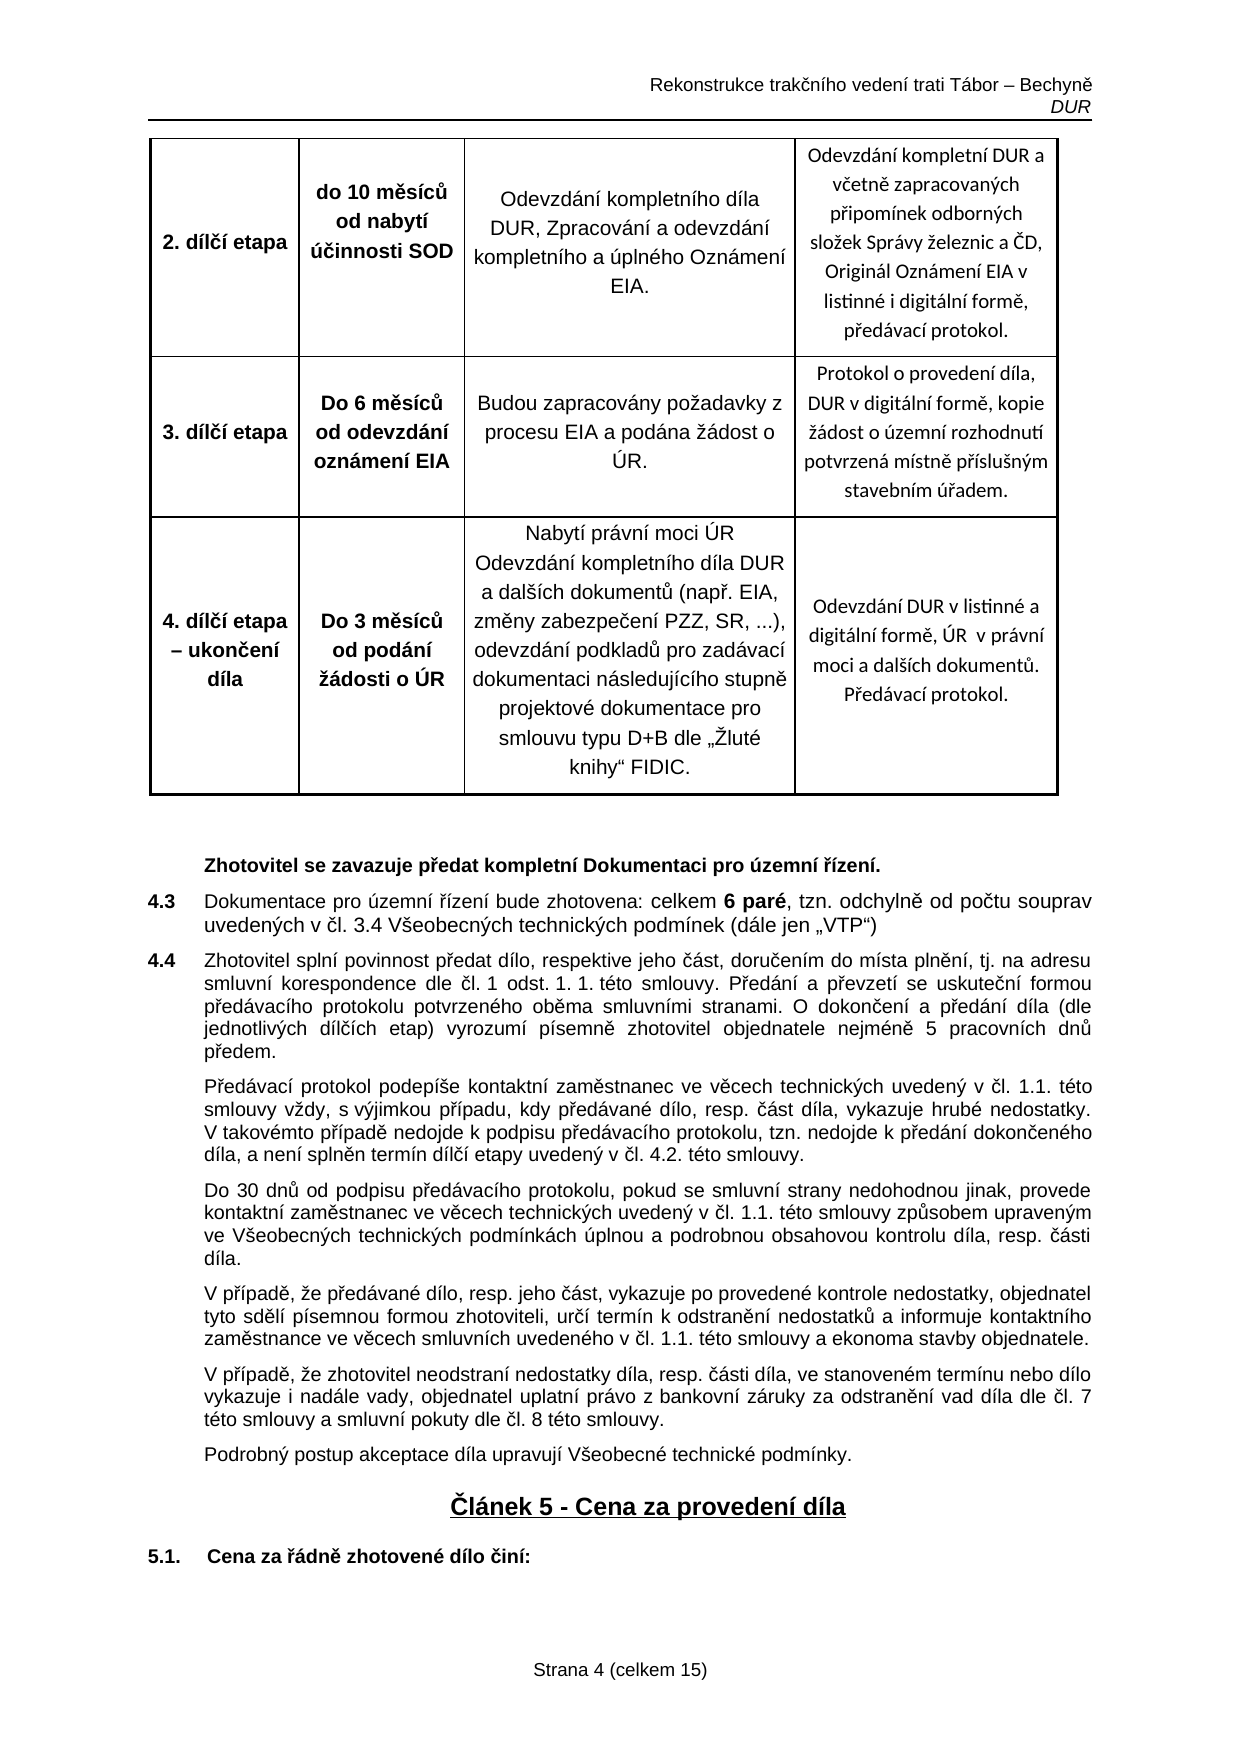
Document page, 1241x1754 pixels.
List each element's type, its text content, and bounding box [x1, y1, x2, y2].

subtitle Článek 5 - Cena za provedení díla [204, 1492, 1092, 1521]
table_cell Do 3 měsíců od podání žádosti o ÚR [300, 518, 464, 792]
table_cell 4. dílčí etapa – ukončení díla [152, 518, 298, 792]
table_cell 2. dílčí etapa [152, 139, 298, 356]
text Do 30 dnů od podpisu předávacího protokolu, pokud se smluvní strany nedohodnou jinak, provede kontaktní zaměstnanec ve věcech technických uvedený v čl. 1.1. této smlouvy způsobem upraveným ve Všeobecných technických podmínkách úplnou a podrobnou obsahovou kontrolu díla, resp. části díla. [148, 1178, 1092, 1269]
table_cell Odevzdání DUR v listinné a digitální formě, ÚR v právní moci a dalších dokumentů. Předávací protokol. [796, 518, 1056, 792]
table_cell 3. dílčí etapa [152, 357, 298, 516]
text V případě, že předávané dílo, resp. jeho část, vykazuje po provedené kontrole nedostatky, objednatel tyto sdělí písemnou formou zhotoviteli, určí termín k odstranění nedostatků a informuje kontaktního zaměstnance ve věcech smluvních uvedeného v čl. 1.1. této smlouvy a ekonoma stavby objednatele. [148, 1282, 1092, 1350]
text Podrobný postup akceptace díla upravují Všeobecné technické podmínky. [148, 1443, 1092, 1466]
text Zhotovitel se zavazuje předat kompletní Dokumentaci pro územní řízení. [148, 853, 1092, 876]
text V případě, že zhotovitel neodstraní nedostatky díla, resp. části díla, ve stanoveném termínu nebo dílo vykazuje i nadále vady, objednatel uplatní právo z bankovní záruky za odstranění vad díla dle čl. 7 této smlouvy a smluvní pokuty dle čl. 8 této smlouvy. [148, 1362, 1092, 1431]
table_cell Protokol o provedení díla, DUR v digitální formě, kopie žádost o územní rozhodnutí potvrzená místně příslušným stavebním úřadem. [796, 357, 1056, 516]
text Předávací protokol podepíše kontaktní zaměstnanec ve věcech technických uvedený v čl. 1.1. této smlouvy vždy, s výjimkou případu, kdy předávané dílo, resp. část díla, vykazuje hrubé nedostatky. V takovémto případě nedojde k podpisu předávacího protokolu, tzn. nedojde k předání dokončeného díla, a není splněn termín dílčí etapy uvedený v čl. 4.2. této smlouvy. [204, 1075, 1092, 1166]
text 5.1. Cena za řádně zhotovené dílo činí: [148, 1545, 1092, 1568]
text 4.3 Dokumentace pro územní řízení bude zhotovena: celkem 6 paré, tzn. odchylně od počtu souprav uvedených v čl. 3.4 Všeobecných technických podmínek (dále jen „VTP“) [148, 889, 1092, 937]
text 4.4 Zhotovitel splní povinnost předat dílo, respektive jeho část, doručením do místa plnění, tj. na adresu smluvní korespondence dle čl. 1 odst. 1. 1. této smlouvy. Předání a převzetí se uskuteční formou předávacího protokolu potvrzeného oběma smluvními stranami. O dokončení a předání díla (dle jednotlivých dílčích etap) vyrozumí písemně zhotovitel objednatele nejméně 5 pracovních dnů předem. [148, 949, 1092, 1063]
table_cell Budou zapracovány požadavky z procesu EIA a podána žádost o ÚR. [465, 357, 794, 516]
table_cell Odevzdání kompletního díla DUR, Zpracování a odevzdání kompletního a úplného Oznámení EIA. [465, 139, 794, 356]
table_cell Do 6 měsíců od odevzdání oznámení EIA [300, 357, 464, 516]
table_cell do 10 měsíců od nabytí účinnosti SOD [300, 139, 464, 356]
table_cell Odevzdání kompletní DUR a včetně zapracovaných připomínek odborných složek Správy železnic a ČD, Originál Oznámení EIA v listinné i digitální formě, předávací protokol. [796, 139, 1056, 356]
table_cell Nabytí právní moci ÚR Odevzdání kompletního díla DUR a dalších dokumentů (např. EIA, změny zabezpečení PZZ, SR, ...), odevzdání podkladů pro zadávací dokumentaci následujícího stupně projektové dokumentace pro smlouvu typu D+B dle „Žluté knihy“ FIDIC. [465, 518, 794, 792]
